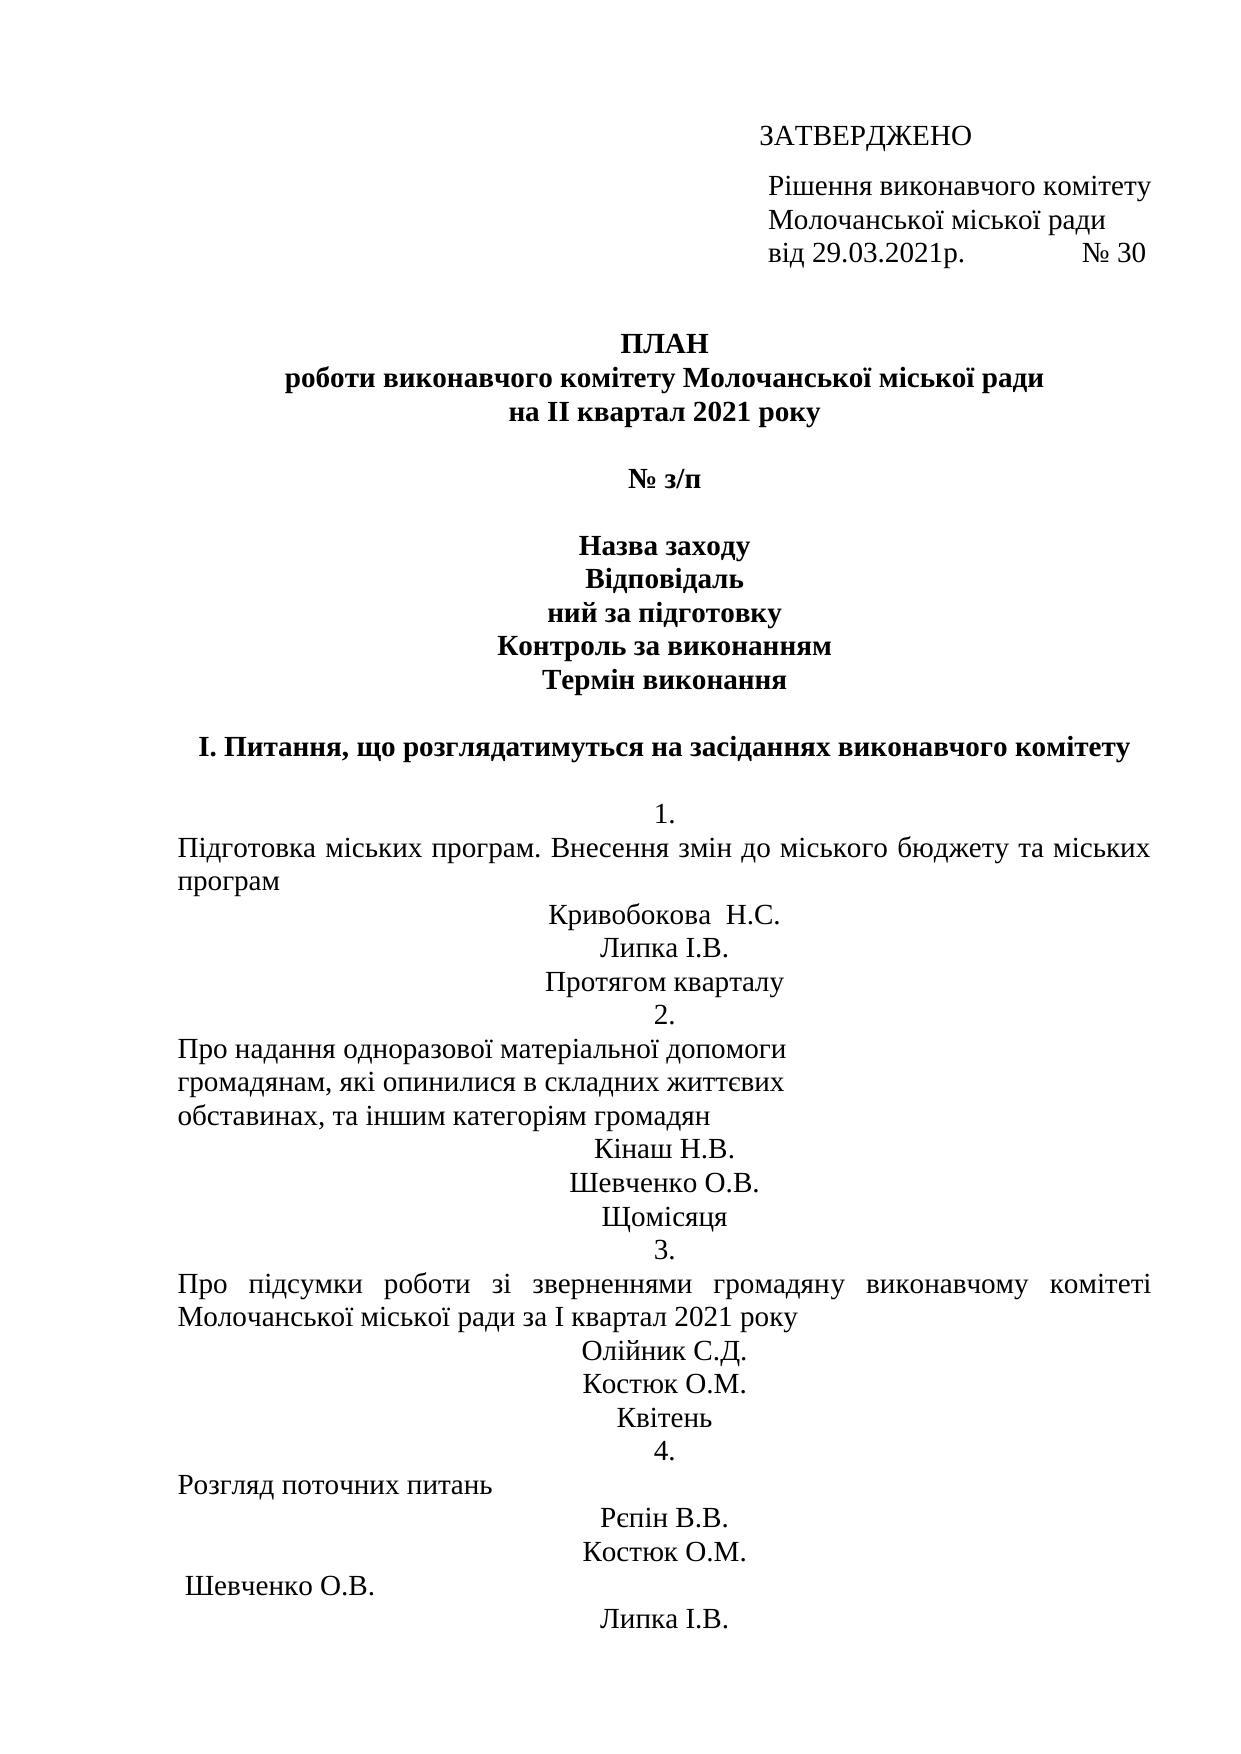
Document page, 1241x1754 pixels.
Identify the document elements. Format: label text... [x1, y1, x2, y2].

text Молочанської міської ради [177, 202, 1152, 236]
text роботи виконавчого комітету Молочанської міської ради [177, 360, 1152, 394]
text ПЛАН [177, 327, 1152, 360]
text ЗАТВЕРДЖЕНО [620, 118, 1152, 152]
text на ІІ квартал 2021 року [177, 394, 1152, 427]
text від 29.03.2021р. № 30 [177, 236, 1152, 269]
text Рішення виконавчого комітету [177, 168, 1152, 202]
